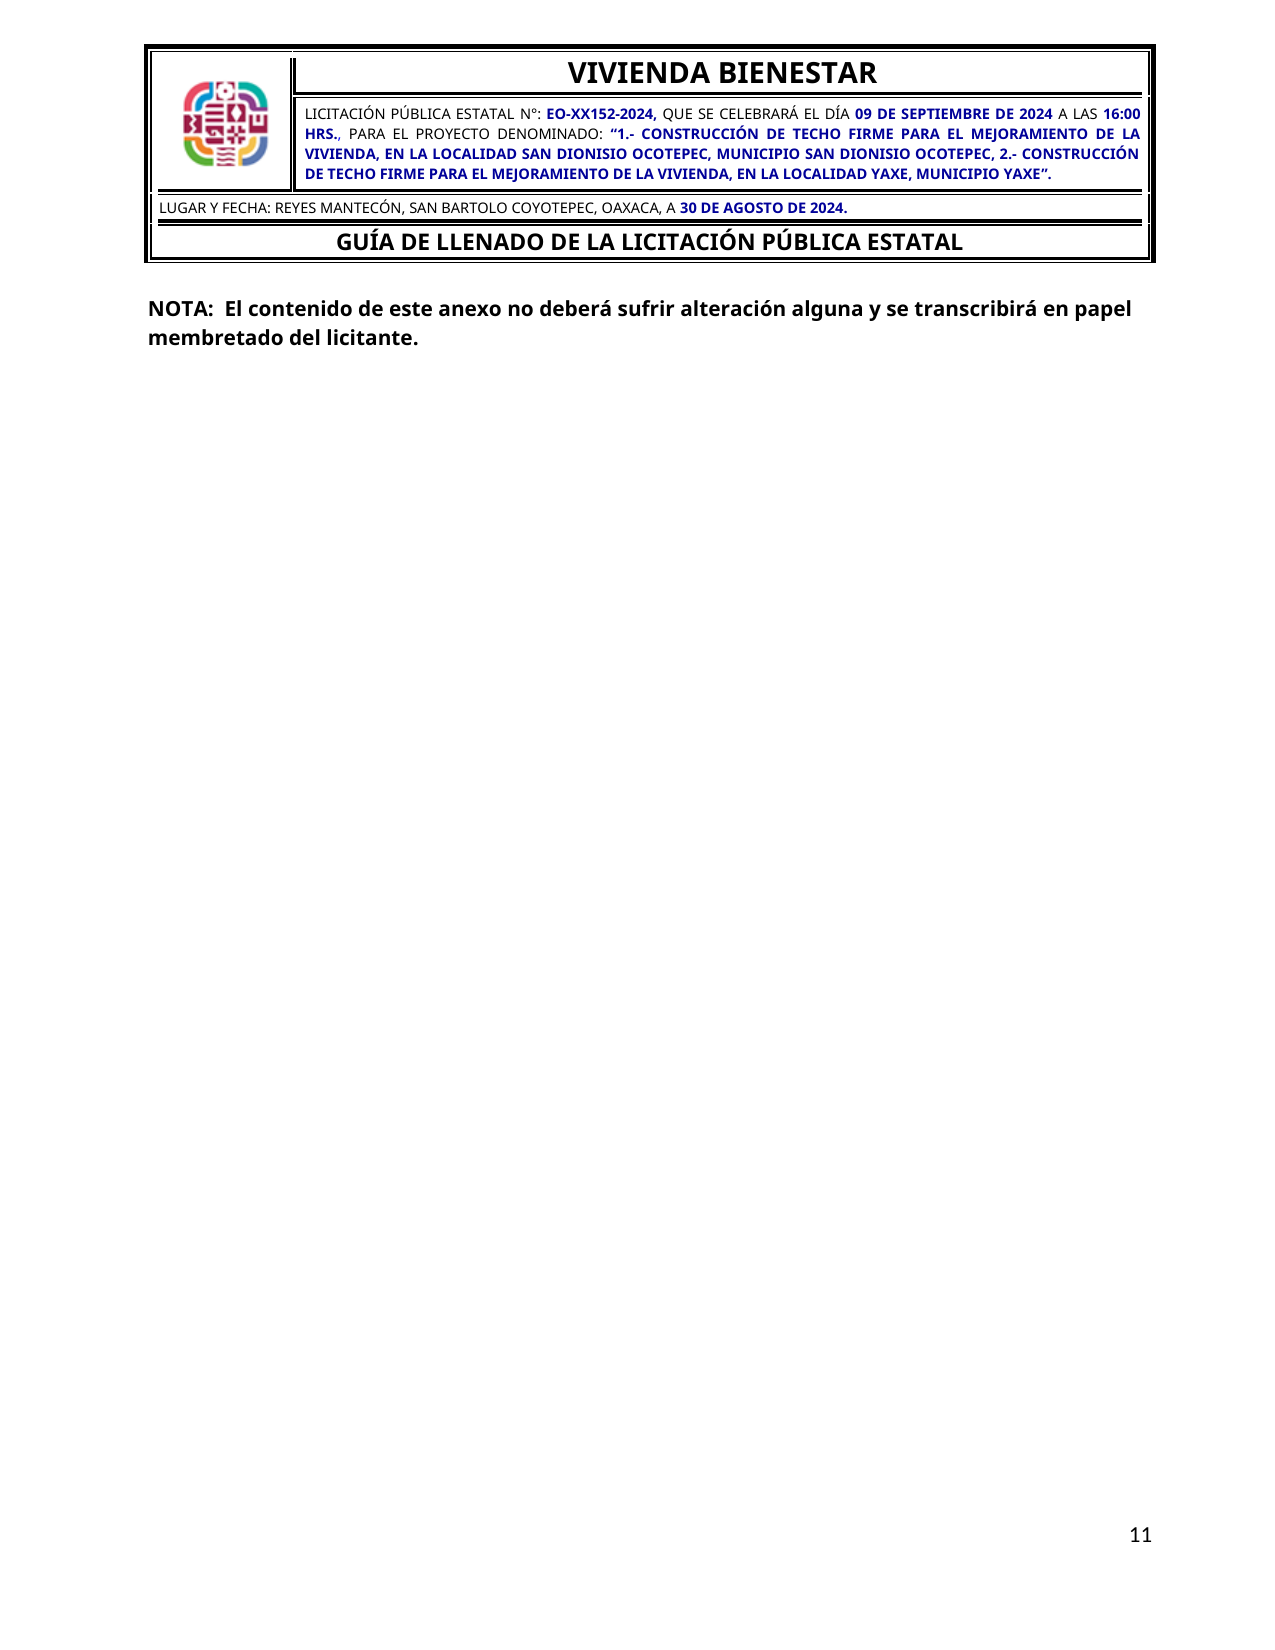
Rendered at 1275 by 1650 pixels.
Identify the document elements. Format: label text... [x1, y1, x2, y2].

text NOTA: El contenido de este anexo no deberá sufrir alteración alguna y se transcribirá en papel membretado del licitante. [148, 294, 1152, 351]
picture [172, 73, 279, 172]
